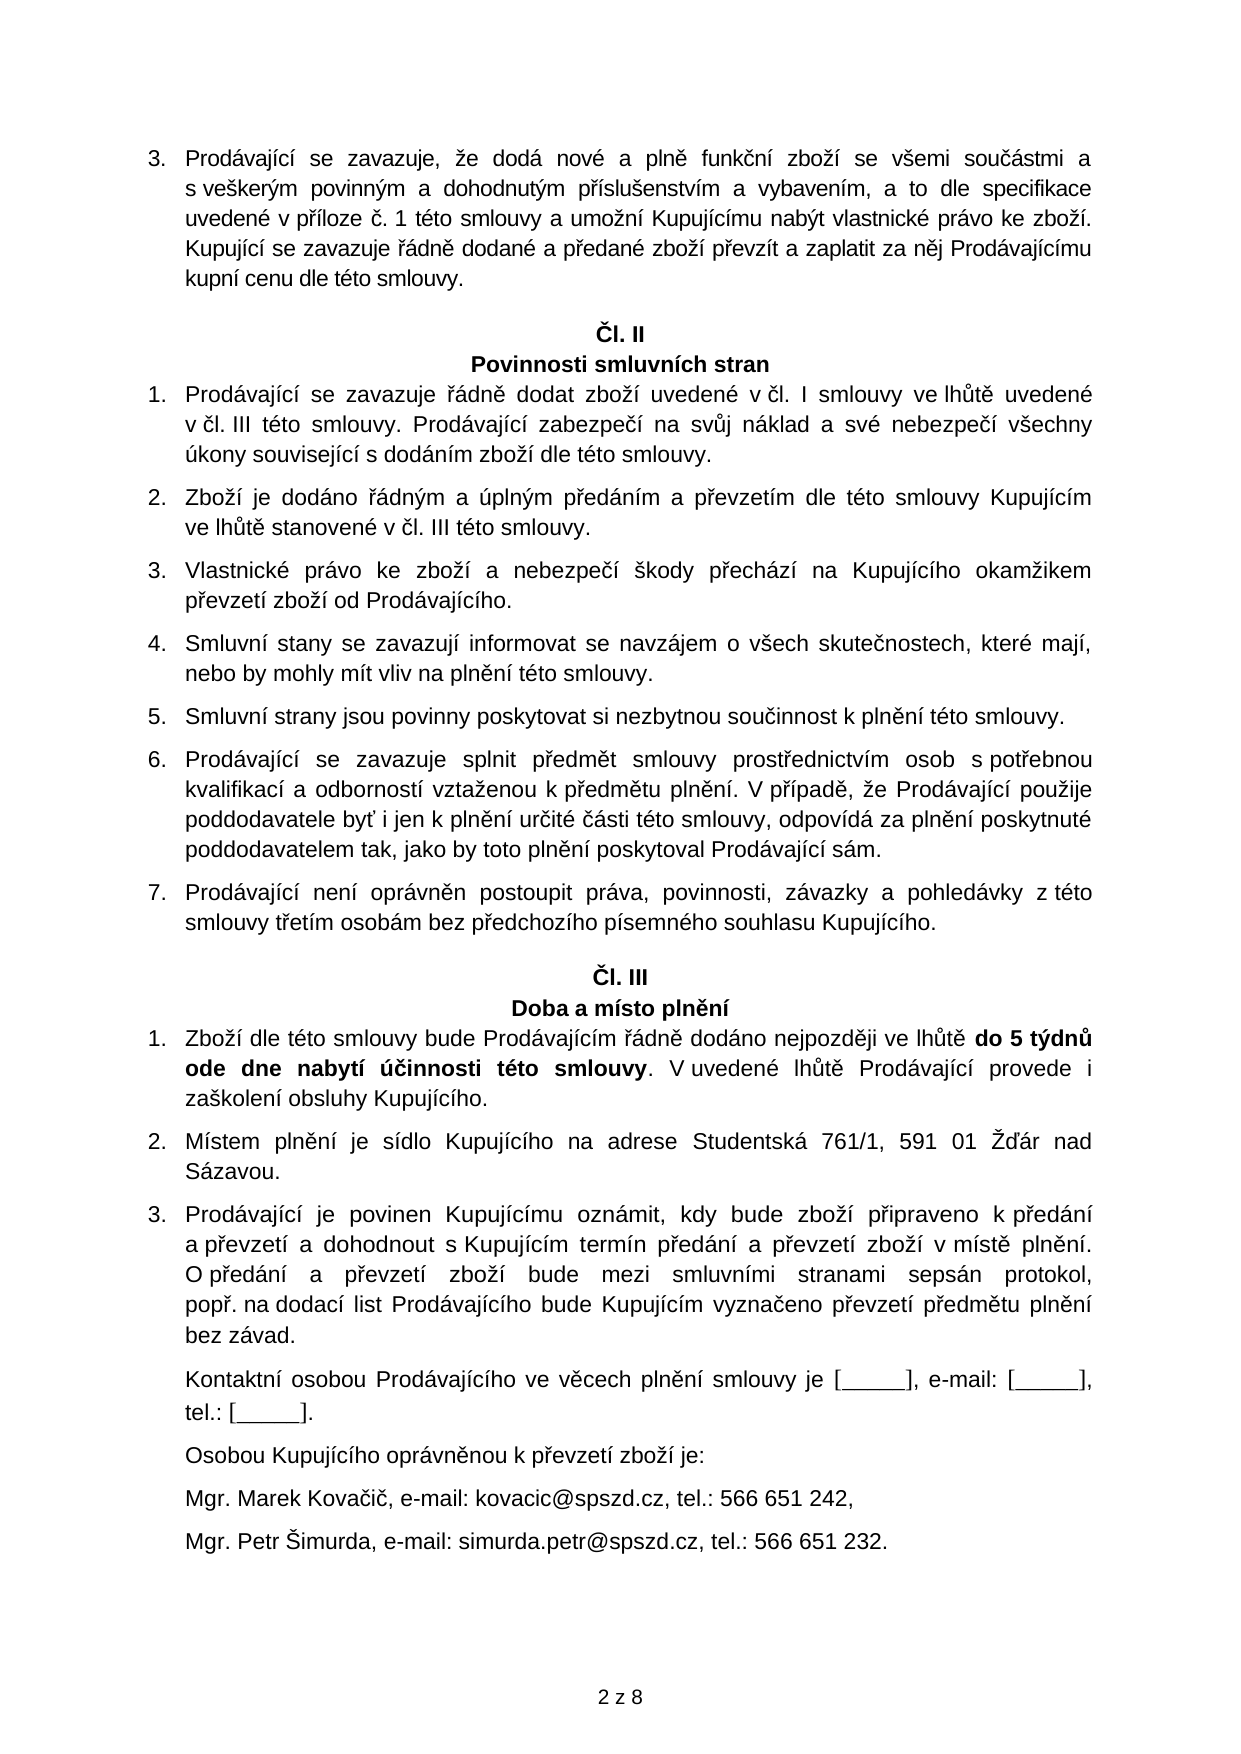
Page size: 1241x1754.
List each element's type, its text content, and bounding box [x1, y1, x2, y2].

text Mgr. Marek Kovačič, e-mail: kovacic@spszd.cz, tel.: 566 651 242, [185, 1485, 1092, 1512]
list Zboží dle této smlouvy bude Prodávajícím řádně dodáno nejpozději ve lhůtě do 5 týdnů ode dne nabytí účinnosti této smlouvy. V uvedené lhůtě Prodávající provede i zaškolení obsluhy Kupujícího. [148, 1025, 1092, 1112]
list Prodávající není oprávněn postoupit práva, povinnosti, závazky a pohledávky z této smlouvy třetím osobám bez předchozího písemného souhlasu Kupujícího. [148, 879, 1092, 936]
list Prodávající je povinen Kupujícímu oznámit, kdy bude zboží připraveno k předání a převzetí a dohodnout s Kupujícím termín předání a převzetí zboží v místě plnění. O předání a převzetí zboží bude mezi smluvními stranami sepsán protokol, popř. na dodací list Prodávajícího bude Kupujícím vyznačeno převzetí předmětu plnění bez závad. [148, 1201, 1092, 1348]
text Doba a místo plnění [148, 994, 1092, 1021]
list Prodávající se zavazuje řádně dodat zboží uvedené v čl. I smlouvy ve lhůtě uvedené v čl. III této smlouvy. Prodávající zabezpečí na svůj náklad a své nebezpečí všechny úkony související s dodáním zboží dle této smlouvy. [148, 381, 1092, 468]
text Osobou Kupujícího oprávněnou k převzetí zboží je: [185, 1442, 1092, 1469]
text Povinnosti smluvních stran [148, 351, 1092, 377]
list Prodávající se zavazuje splnit předmět smlouvy prostřednictvím osob s potřebnou kvalifikací a odborností vztaženou k předmětu plnění. V případě, že Prodávající použije poddodavatele byť i jen k plnění určité části této smlouvy, odpovídá za plnění poskytnuté poddodavatelem tak, jako by toto plnění poskytoval Prodávající sám. [148, 746, 1092, 863]
list Smluvní strany jsou povinny poskytovat si nezbytnou součinnost k plnění této smlouvy. [148, 703, 1092, 729]
text Mgr. Petr Šimurda, e-mail: simurda.petr@spszd.cz, tel.: 566 651 232. [185, 1528, 1092, 1554]
subtitle Čl. II [148, 321, 1092, 347]
list Zboží je dodáno řádným a úplným předáním a převzetím dle této smlouvy Kupujícím ve lhůtě stanovené v čl. III této smlouvy. [148, 484, 1092, 541]
list Místem plnění je sídlo Kupujícího na adrese Studentská 761/1 591 01 Žďár nad Sázavou. [148, 1128, 1092, 1184]
subtitle Čl. III [148, 964, 1092, 991]
list Smluvní stany se zavazují informovat se navzájem o všech skutečnostech, které mají, nebo by mohly mít vliv na plnění této smlouvy. [148, 630, 1092, 687]
list Vlastnické právo ke zboží a nebezpečí škody přechází na Kupujícího okamžikem převzetí zboží od Prodávajícího. [148, 557, 1092, 614]
text Kontaktní osobou Prodávajícího ve věcech plnění smlouvy je , e-mail: , tel.: . [185, 1364, 1092, 1426]
list Prodávající se zavazuje, že dodá nové a plně funkční zboží se všemi součástmi a s veškerým povinným a dohodnutým příslušenstvím a vybavením, a to dle specifikace uvedené v příloze č. 1 této smlouvy a umožní Kupujícímu nabýt vlastnické právo ke zboží. Kupující se zavazuje řádně dodané a předané zboží převzít a zaplatit za něj Prodávajícímu kupní cenu dle této smlouvy. [148, 144, 1092, 292]
